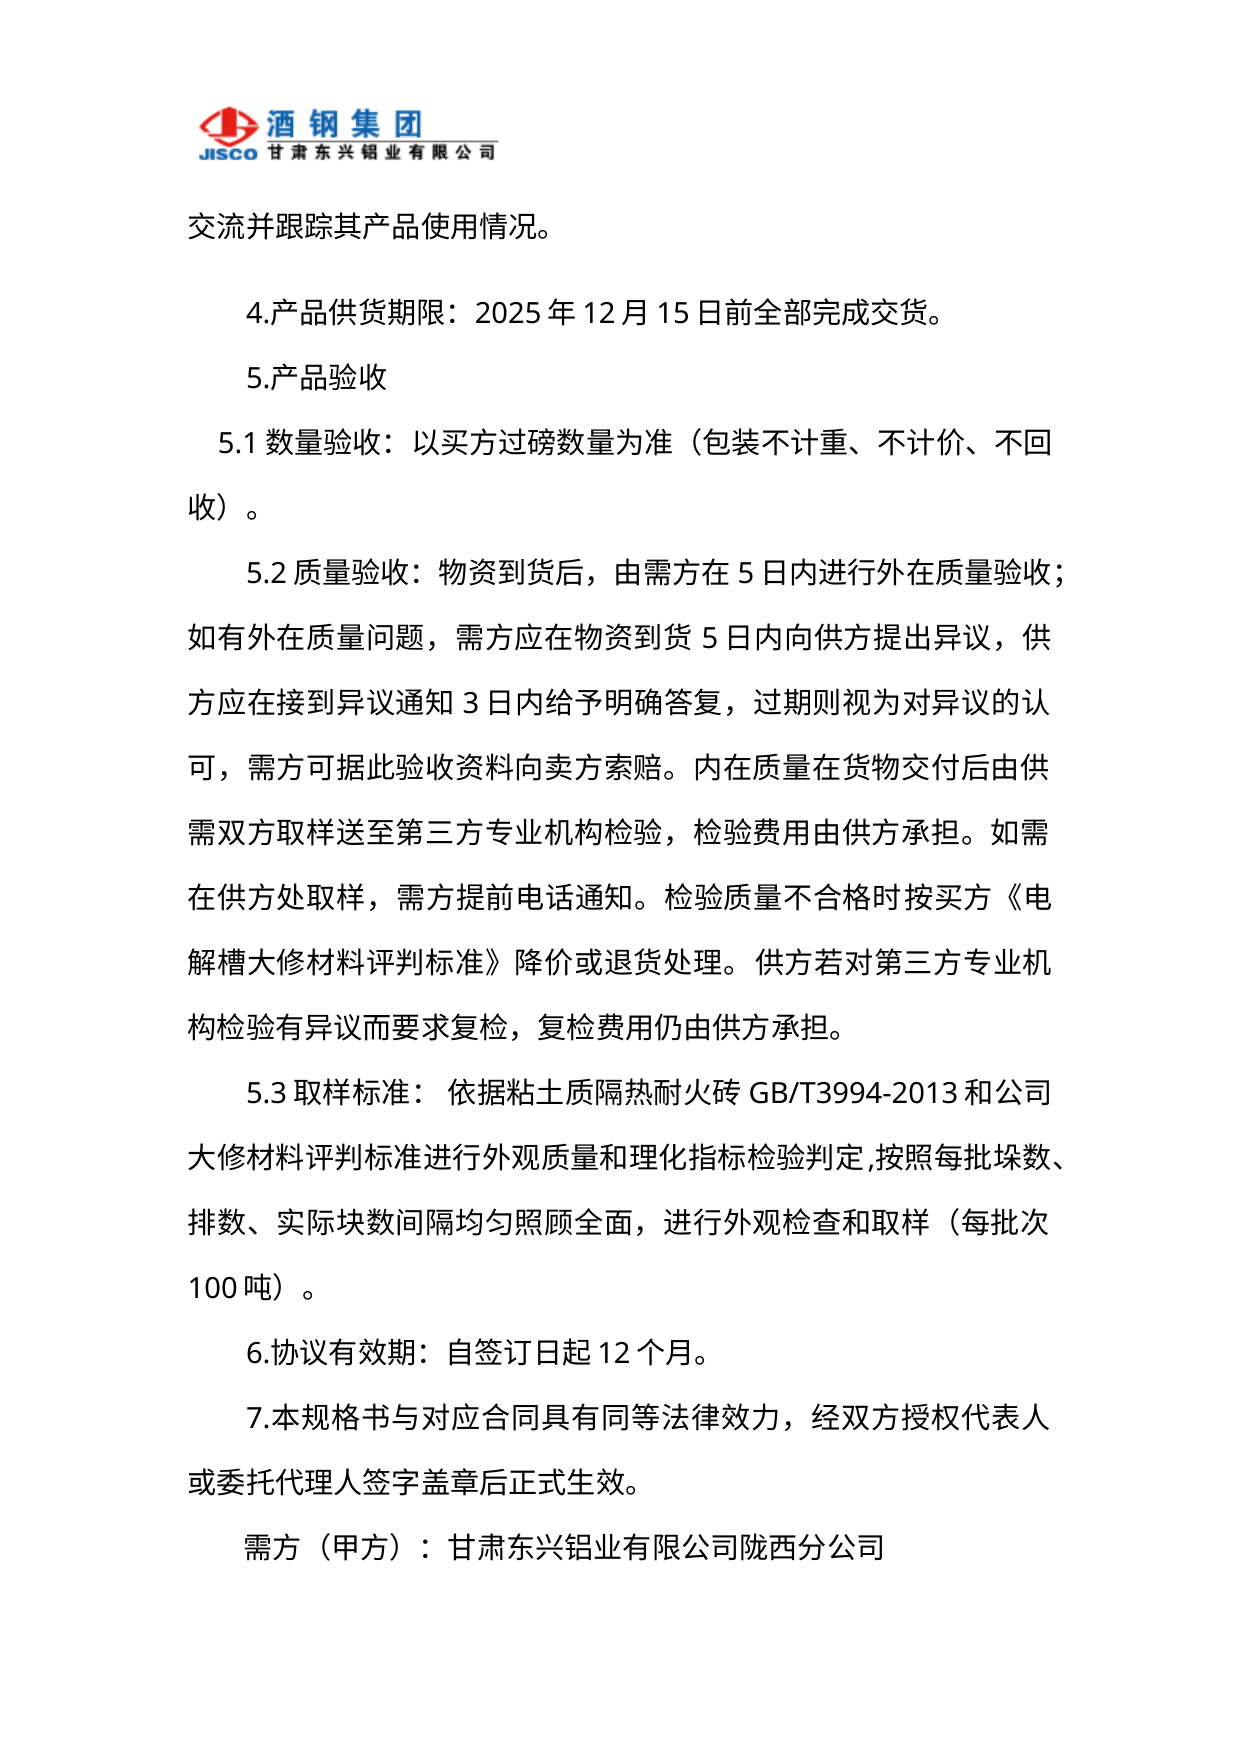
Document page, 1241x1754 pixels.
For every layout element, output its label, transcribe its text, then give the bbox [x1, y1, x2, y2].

list 4.产品供货期限：2025年12月15日前全部完成交货。 [187, 278, 1053, 343]
list 7.本规格书与对应合同具有同等法律效力，经双方授权代表人或委托代理人签字盖章后正式生效。 [187, 1383, 1053, 1513]
list 5.3取样标准： 依据粘土质隔热耐火砖GB/T3994-2013和公司大修材料评判标准进行外观质量和理化指标检验判定,按照每批垛数、排数、实际块数间隔均匀照顾全面，进行外观检查和取样（每批次100吨）。 [187, 1058, 1053, 1318]
list 5.产品验收 [187, 343, 1053, 408]
list 5.1数量验收：以买方过磅数量为准（包装不计重、不计价、不回收）。 [187, 408, 1053, 538]
list 6.协议有效期：自签订日起12个月。 [187, 1318, 1053, 1383]
text 供方产品在需方使用及投入生产过程中出现质量异议时应及时派技术人员来现场进行技术交流并跟踪其产品使用情况。 [187, 192, 1053, 257]
list 5.2质量验收：物资到货后，由需方在5日内进行外在质量验收；如有外在质量问题，需方应在物资到货5日内向供方提出异议，供方应在接到异议通知3日内给予明确答复，过期则视为对异议的认可，需方可据此验收资料向卖方索赔。内在质量在货物交付后由供需双方取样送至第三方专业机构检验，检验费用由供方承担。如需在供方处取样，需方提前电话通知。检验质量不合格时按买方《电解槽大修材料评判标准》降价或退货处理。供方若对第三方专业机构检验有异议而要求复检，复检费用仍由供方承担。 [187, 538, 1053, 1058]
picture [187, 90, 516, 176]
text 需方（甲方）：甘肃东兴铝业有限公司陇西分公司 [187, 1513, 1053, 1578]
